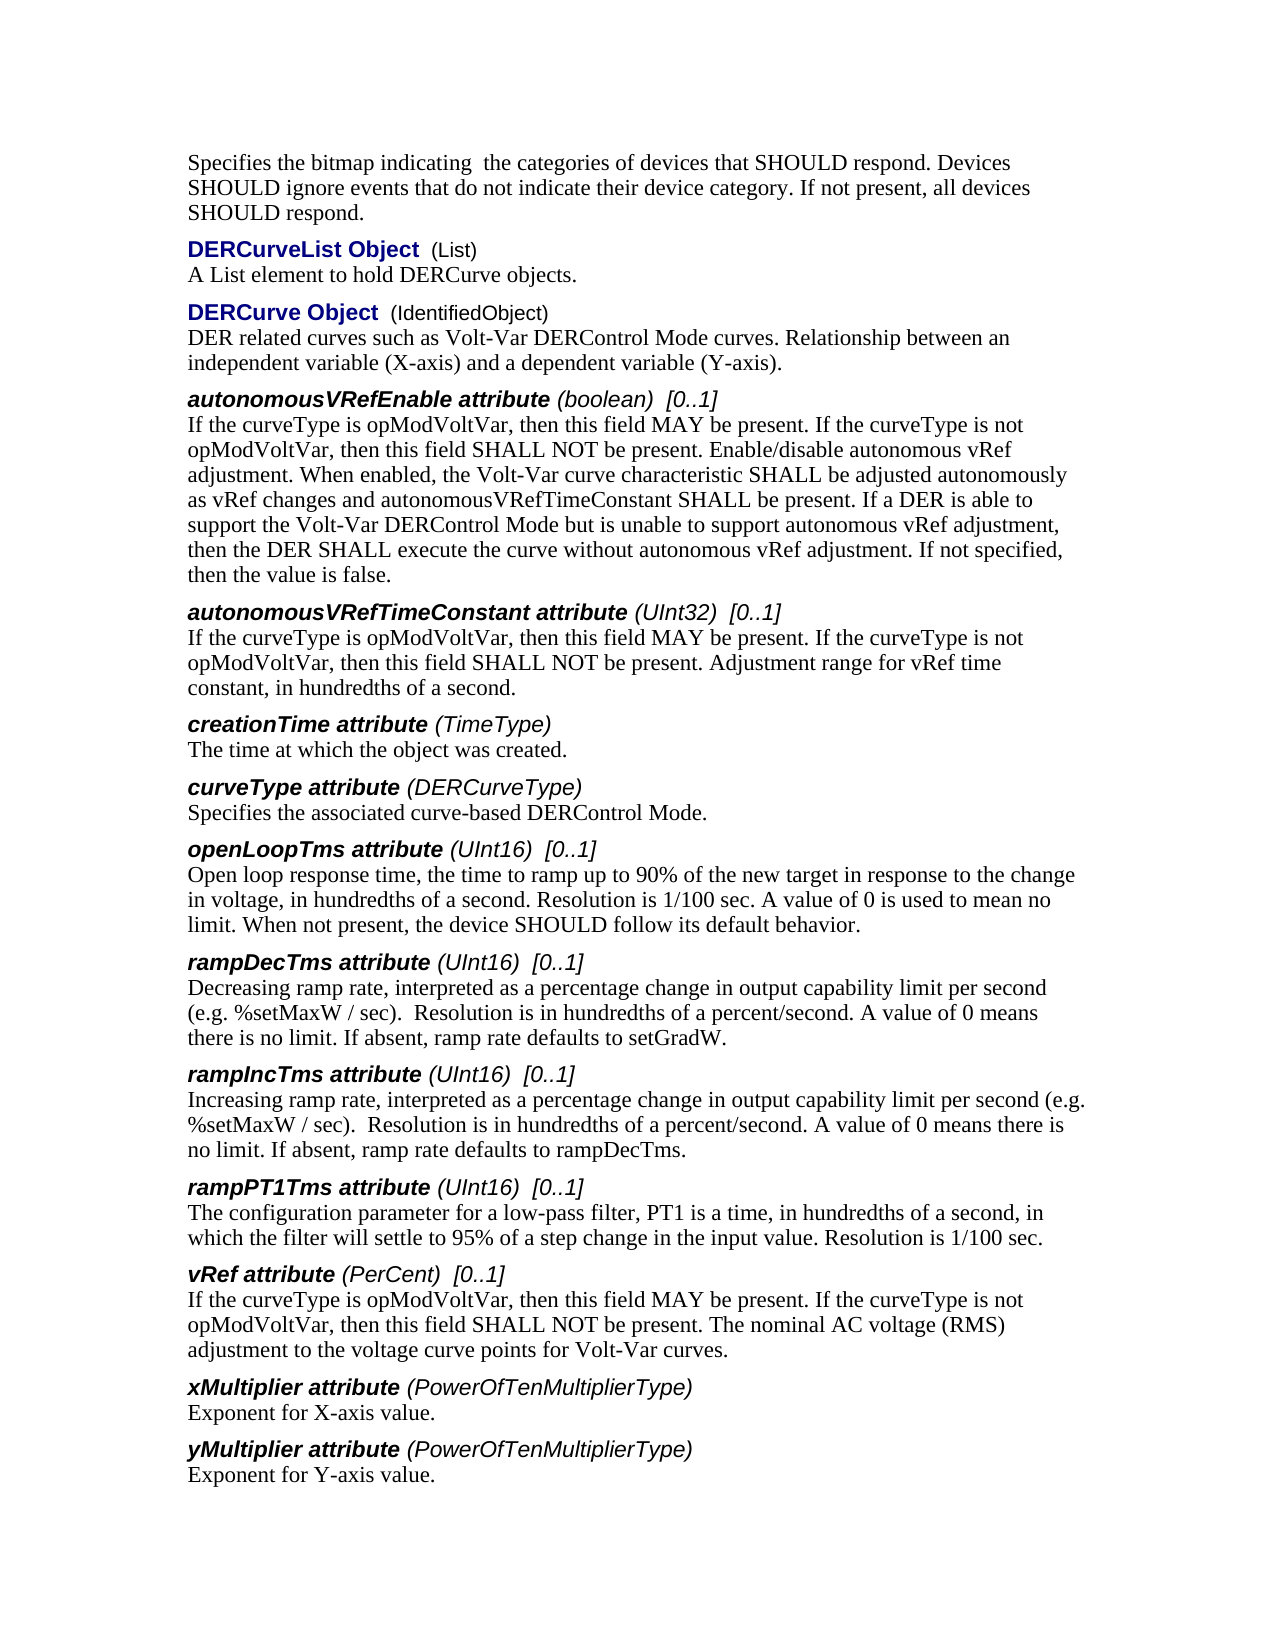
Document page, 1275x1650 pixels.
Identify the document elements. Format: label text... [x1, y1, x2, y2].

text A List element to hold DERCurve objects. [187, 262, 1012, 287]
text vRef attribute (PerCent) [0..1] [187, 1262, 1087, 1287]
text yMultiplier attribute (PowerOfTenMultiplierType) [187, 1437, 1087, 1462]
text autonomousVRefEnable attribute (boolean) [0..1] [187, 387, 1087, 412]
text rampDecTms attribute (UInt16) [0..1] [187, 950, 1087, 975]
text DERCurveList Object (List) [187, 237, 1087, 262]
text DERCurve Object (IdentifiedObject) [187, 300, 1087, 325]
text If the curveType is opModVoltVar, then this field MAY be present. If the curveType is not opModVoltVar, then this field SHALL NOT be present. Enable/disable autonomous vRef adjustment. When enabled, the Volt-Var curve characteristic SHALL be adjusted autonomously as vRef changes and autonomousVRefTimeConstant SHALL be present. If a DER is able to support the Volt-Var DERControl Mode but is unable to support autonomous vRef adjustment, then the DER SHALL execute the curve without autonomous vRef adjustment. If not specified, then the value is false. [187, 412, 1087, 587]
text autonomousVRefTimeConstant attribute (UInt32) [0..1] [187, 600, 1087, 625]
text curveType attribute (DERCurveType) [187, 775, 1087, 800]
text The time at which the object was created. [187, 737, 1087, 762]
text rampIncTms attribute (UInt16) [0..1] [187, 1062, 1087, 1087]
text The configuration parameter for a low-pass filter, PT1 is a time, in hundredths of a second, in which the filter will settle to 95% of a step change in the input value. Resolution is 1/100 sec. [187, 1200, 1087, 1250]
text Decreasing ramp rate, interpreted as a percentage change in output capability limit per second (e.g. %setMaxW / sec). Resolution is in hundredths of a percent/second. A value of 0 means there is no limit. If absent, ramp rate defaults to setGradW. [187, 975, 1087, 1050]
text If the curveType is opModVoltVar, then this field MAY be present. If the curveType is not opModVoltVar, then this field SHALL NOT be present. Adjustment range for vRef time constant, in hundredths of a second. [187, 625, 1087, 700]
text Specifies the associated curve-based DERControl Mode. [187, 800, 1087, 825]
text If the curveType is opModVoltVar, then this field MAY be present. If the curveType is not opModVoltVar, then this field SHALL NOT be present. The nominal AC voltage (RMS) adjustment to the voltage curve points for Volt-Var curves. [187, 1287, 1087, 1362]
text rampPT1Tms attribute (UInt16) [0..1] [187, 1175, 1087, 1200]
text creationTime attribute (TimeType) [187, 712, 1087, 737]
text DER related curves such as Volt-Var DERControl Mode curves. Relationship between an independent variable (X-axis) and a dependent variable (Y-axis). [187, 325, 1012, 375]
text Exponent for X-axis value. [187, 1400, 1087, 1425]
text Exponent for Y-axis value. [187, 1462, 1087, 1487]
text openLoopTms attribute (UInt16) [0..1] [187, 837, 1087, 862]
text Increasing ramp rate, interpreted as a percentage change in output capability limit per second (e.g. %setMaxW / sec). Resolution is in hundredths of a percent/second. A value of 0 means there is no limit. If absent, ramp rate defaults to rampDecTms. [187, 1087, 1087, 1162]
text Open loop response time, the time to ramp up to 90% of the new target in response to the change in voltage, in hundredths of a second. Resolution is 1/100 sec. A value of 0 is used to mean no limit. When not present, the device SHOULD follow its default behavior. [187, 862, 1087, 937]
text Specifies the bitmap indicating the categories of devices that SHOULD respond. Devices SHOULD ignore events that do not indicate their device category. If not present, all devices SHOULD respond. [187, 150, 1087, 225]
text xMultiplier attribute (PowerOfTenMultiplierType) [187, 1375, 1087, 1400]
